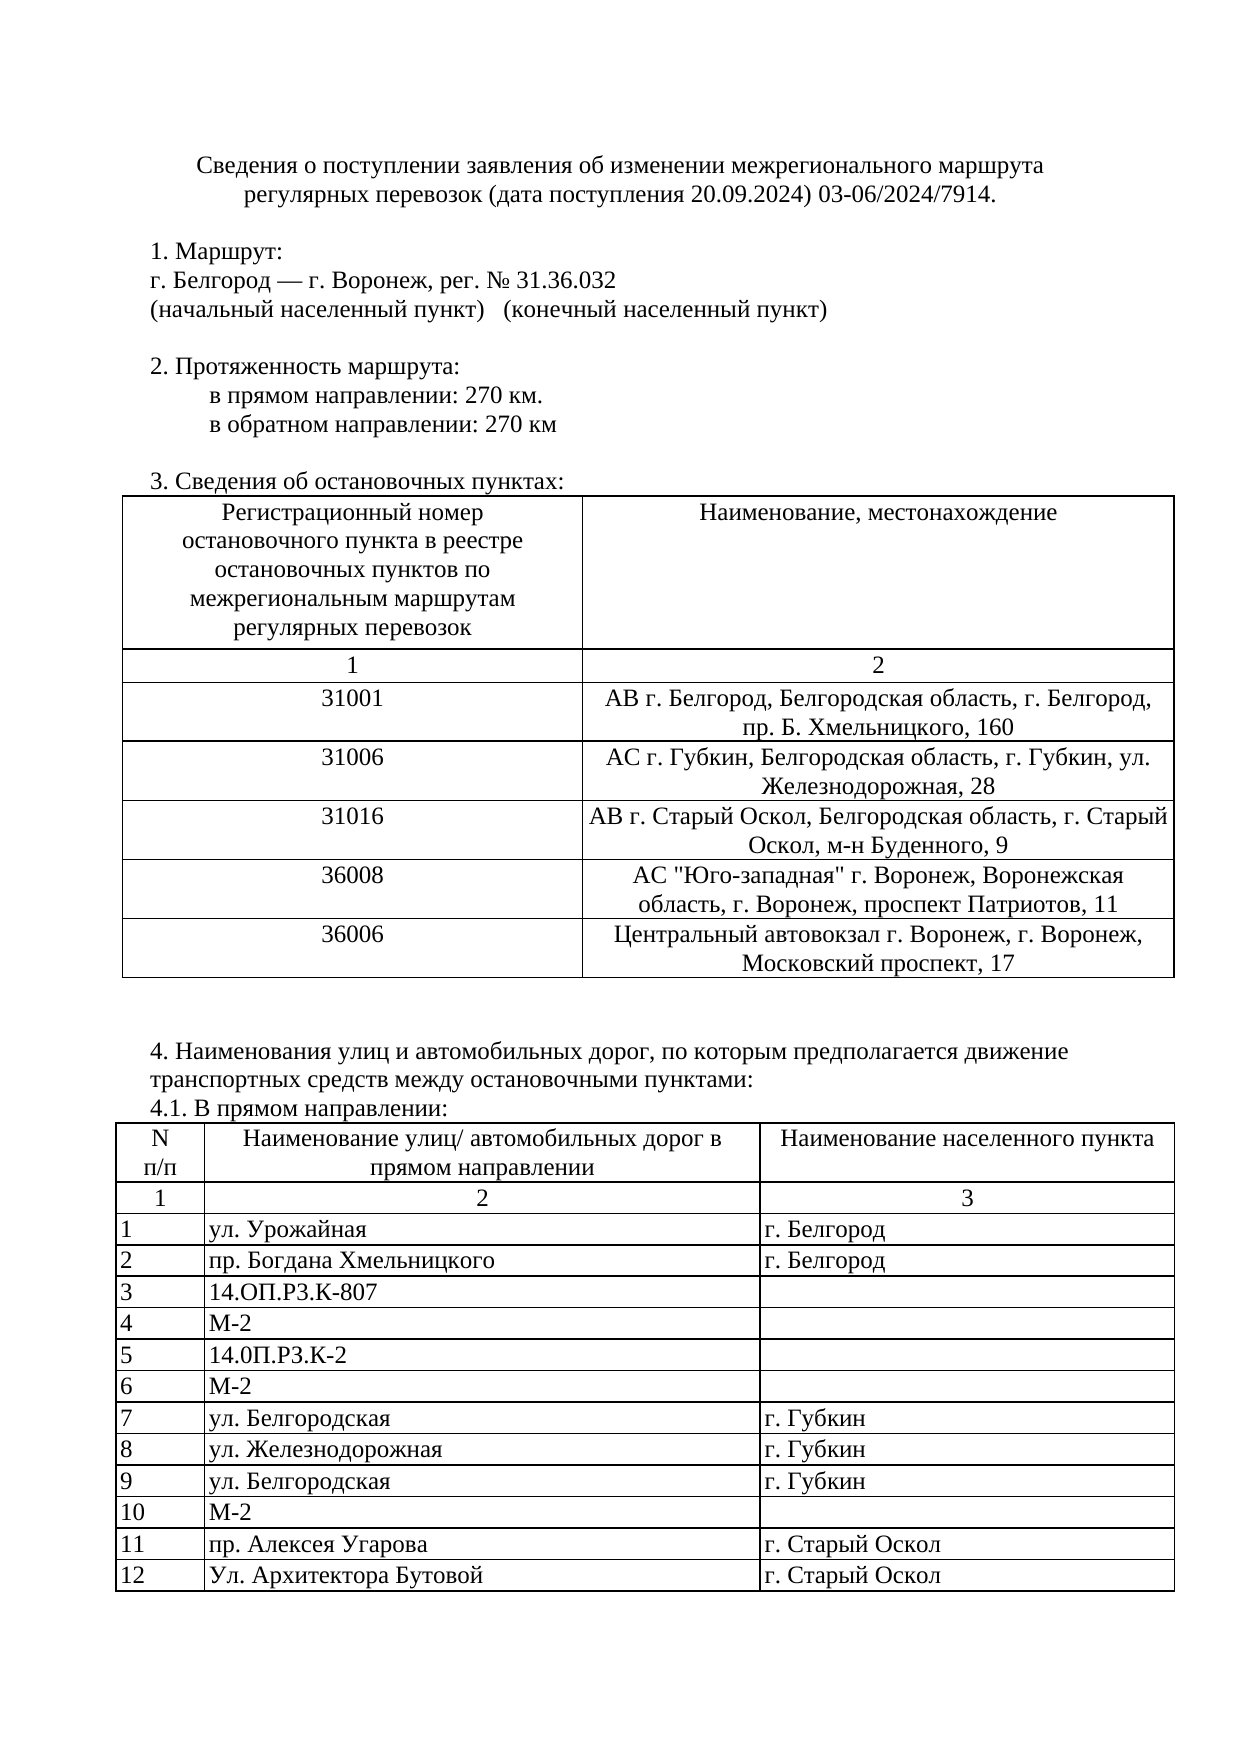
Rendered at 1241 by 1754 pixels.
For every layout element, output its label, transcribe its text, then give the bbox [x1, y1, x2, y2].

table_cell г. Белгород [761, 1246, 1174, 1275]
table_header N п/п [117, 1124, 204, 1181]
text 2. Протяженность маршрута: [150, 351, 1090, 380]
table_cell АС "Юго-западная" г. Воронеж, Воронежская область, г. Воронеж, проспект Патриотов, 11 [583, 860, 1173, 918]
text в обратном направлении: 270 км [150, 409, 1090, 437]
table_cell пр. Богдана Хмельницкого [205, 1246, 759, 1275]
table_cell ул. Белгородская [205, 1466, 759, 1496]
table_cell 36006 [123, 919, 582, 977]
table_cell г. Старый Оскол [761, 1529, 1174, 1558]
table_cell 7 [117, 1403, 204, 1433]
table_cell 2 [583, 650, 1173, 681]
table_cell г. Губкин [761, 1434, 1174, 1464]
table_cell г. Губкин [761, 1466, 1174, 1496]
text Сведения о поступлении заявления об изменении межрегионального маршрута регулярных перевозок (дата поступления 20.09.2024) 03-06/2024/7914. [150, 150, 1090, 207]
text в прямом направлении: 270 км. [150, 380, 1090, 409]
table_cell 10 [117, 1497, 204, 1527]
table_cell 11 [117, 1529, 204, 1558]
table_cell г. Белгород [761, 1214, 1174, 1244]
table_cell г. Старый Оскол [761, 1560, 1174, 1590]
table_cell [761, 1497, 1174, 1527]
table_header Наименование улиц/ автомобильных дорог в прямом направлении [205, 1124, 759, 1181]
table_cell 1 [123, 650, 582, 681]
table_cell Центральный автовокзал г. Воронеж, г. Воронеж, Московский проспект, 17 [583, 919, 1173, 977]
table_cell 5 [117, 1340, 204, 1370]
table_cell 6 [117, 1371, 204, 1401]
table_cell 3 [761, 1183, 1174, 1212]
table_cell ул. Урожайная [205, 1214, 759, 1244]
table_cell [761, 1371, 1174, 1401]
table_cell 8 [117, 1434, 204, 1464]
text 4.1. В прямом направлении: [150, 1093, 1090, 1122]
table_cell 9 [117, 1466, 204, 1496]
text (начальный населенный пункт) (конечный населенный пункт) [150, 294, 1090, 322]
table_cell М-2 [205, 1497, 759, 1527]
table_cell Ул. Архитектора Бутовой [205, 1560, 759, 1590]
table_cell ул. Железнодорожная [205, 1434, 759, 1464]
table_cell 1 [117, 1214, 204, 1244]
table_cell 31006 [123, 742, 582, 799]
table_header Регистрационный номер остановочного пункта в реестре остановочных пунктов по межрегиональным маршрутам регулярных перевозок [123, 497, 582, 648]
table_cell М-2 [205, 1371, 759, 1401]
table_cell 3 [117, 1277, 204, 1307]
table_cell 14.ОП.Р3.К-807 [205, 1277, 759, 1307]
table_cell 36008 [123, 860, 582, 918]
table_cell г. Губкин [761, 1403, 1174, 1433]
text 4. Наименования улиц и автомобильных дорог, по которым предполагается движение транспортных средств между остановочными пунктами: [150, 1036, 1090, 1093]
table_cell 12 [117, 1560, 204, 1590]
text г. Белгород — г. Воронеж, рег. № 31.36.032 [150, 265, 1090, 294]
table_cell 31001 [123, 683, 582, 740]
table_cell [761, 1308, 1174, 1338]
table_header Наименование населенного пункта [761, 1124, 1174, 1181]
table_cell 2 [117, 1246, 204, 1275]
table_cell 14.0П.РЗ.К-2 [205, 1340, 759, 1370]
table_cell пр. Алексея Угарова [205, 1529, 759, 1558]
table_cell АВ г. Белгород, Белгородская область, г. Белгород, пр. Б. Хмельницкого, 160 [583, 683, 1173, 740]
table_cell 2 [205, 1183, 759, 1212]
table_cell [761, 1340, 1174, 1370]
table_cell М-2 [205, 1308, 759, 1338]
table_cell 31016 [123, 801, 582, 858]
table_header Наименование, местонахождение [583, 497, 1173, 648]
table_cell ул. Белгородская [205, 1403, 759, 1433]
text 3. Сведения об остановочных пунктах: [150, 466, 1090, 495]
table_cell [761, 1277, 1174, 1307]
table_cell 1 [117, 1183, 204, 1212]
table_cell АВ г. Старый Оскол, Белгородская область, г. Старый Оскол, м-н Буденного, 9 [583, 801, 1173, 858]
table_cell 4 [117, 1308, 204, 1338]
text 1. Маршрут: [150, 236, 1090, 265]
table_cell АС г. Губкин, Белгородская область, г. Губкин, ул. Железнодорожная, 28 [583, 742, 1173, 799]
